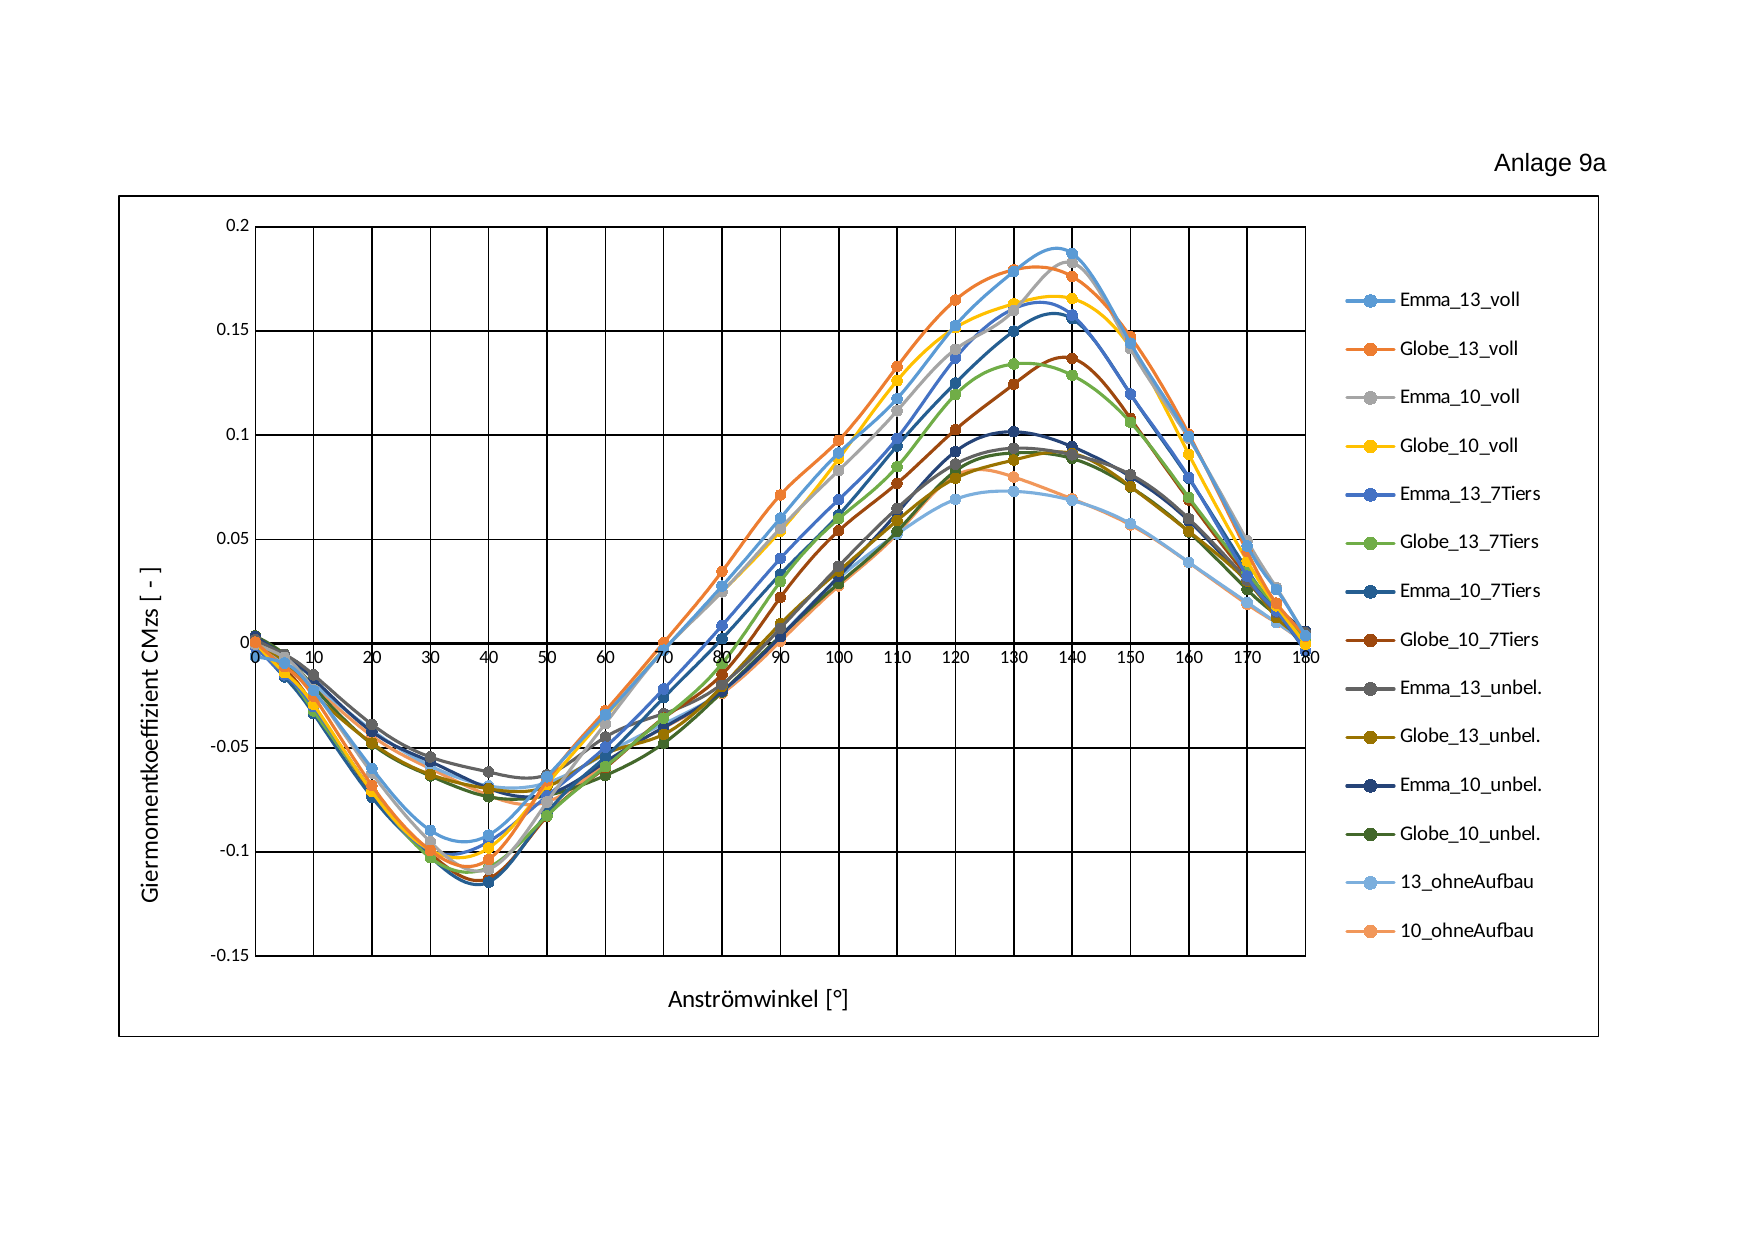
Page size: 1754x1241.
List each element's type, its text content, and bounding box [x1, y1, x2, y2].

text Anlage 9a [118, 148, 1606, 176]
